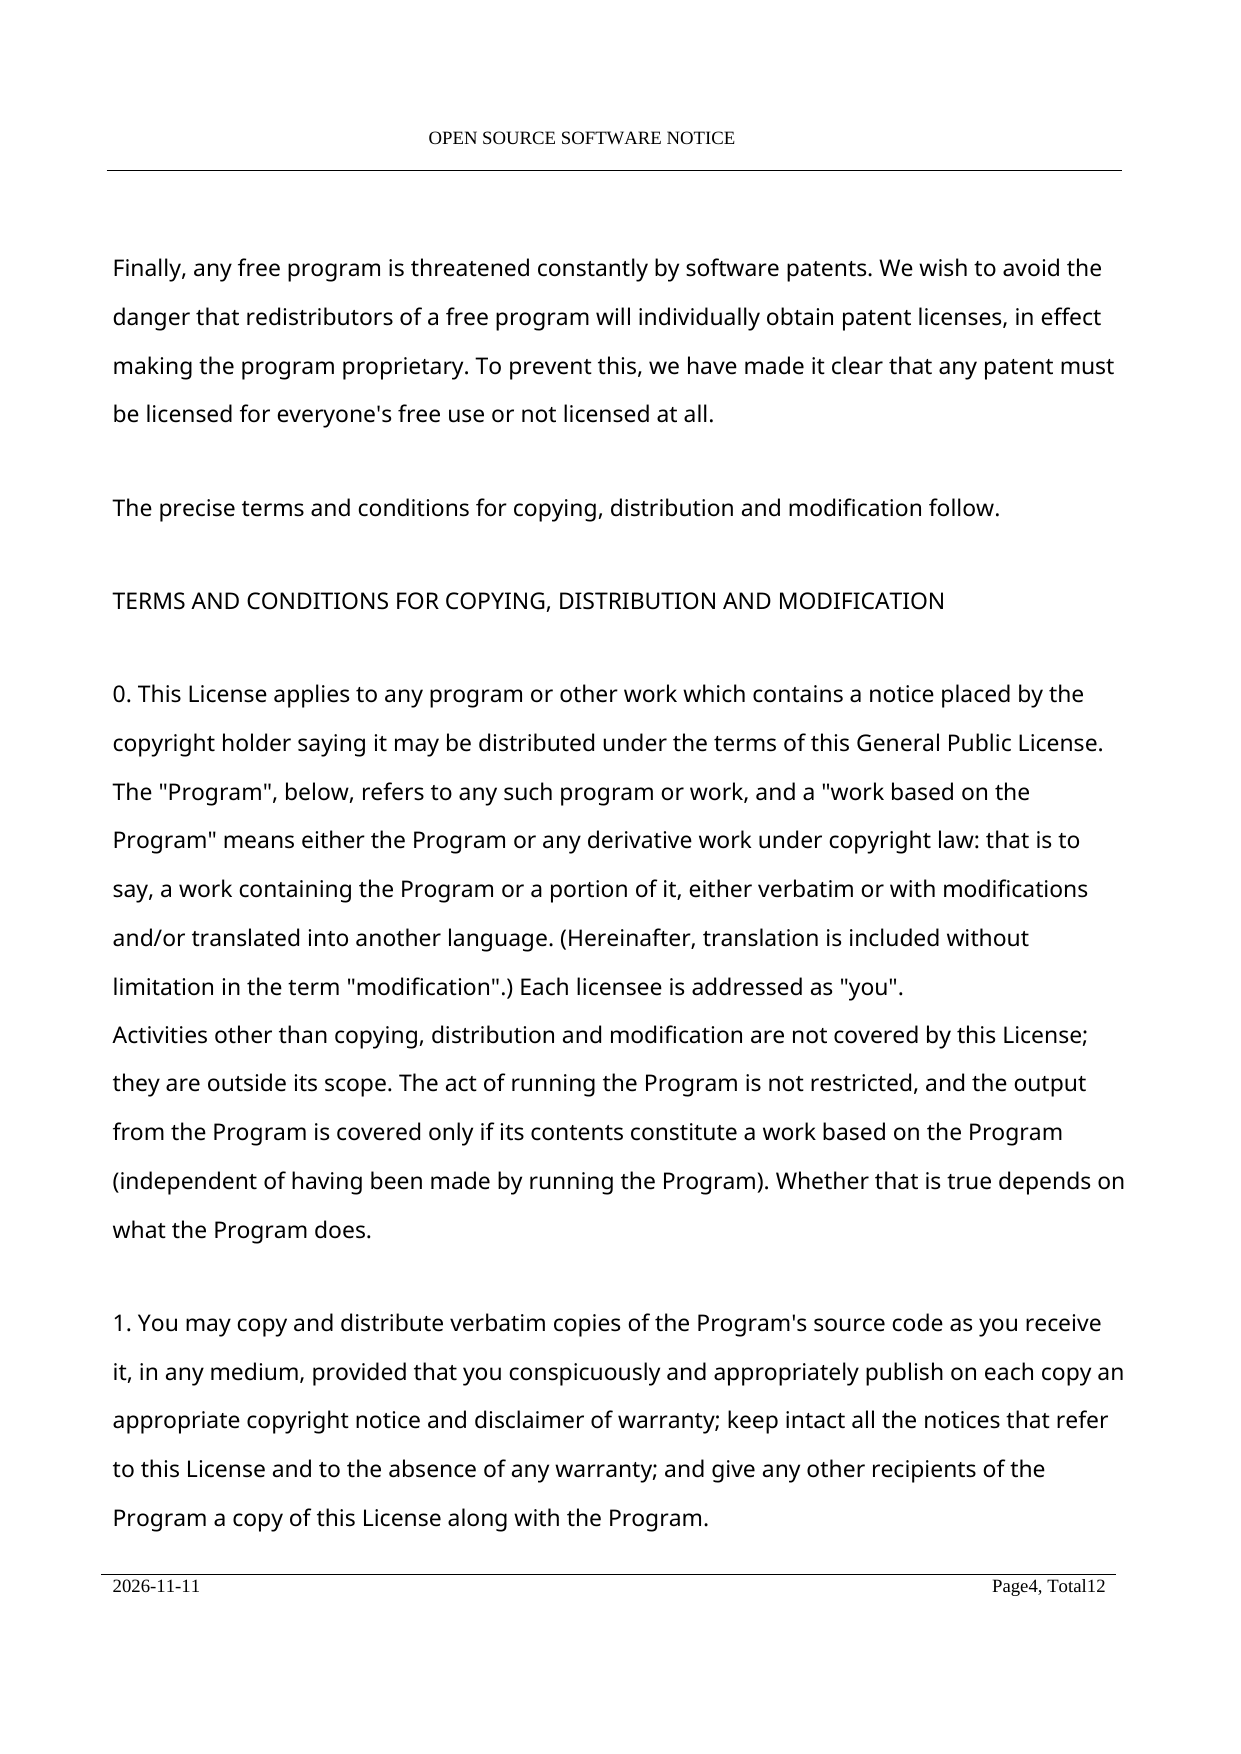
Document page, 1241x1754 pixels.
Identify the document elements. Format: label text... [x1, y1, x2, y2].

text 1. You may copy and distribute verbatim copies of the Program's source code as you receive it, in any medium, provided that you conspicuously and appropriately publish on each copy an appropriate copyright notice and disclaimer of warranty; keep intact all the notices that refer to this License and to the absence of any warranty; and give any other recipients of the Program a copy of this License along with the Program. [112, 1306, 1128, 1534]
text The precise terms and conditions for copying, distribution and modification follow. [112, 491, 1128, 523]
text Finally, any free program is threatened constantly by software patents. We wish to avoid the danger that redistributors of a free program will individually obtain patent licenses, in effect making the program proprietary. To prevent this, we have made it clear that any patent must be licensed for everyone's free use or not licensed at all. [112, 251, 1128, 430]
text Activities other than copying, distribution and modification are not covered by this License; they are outside its scope. The act of running the Program is not restricted, and the output from the Program is covered only if its contents constitute a work based on the Program (independent of having been made by running the Program). Whether that is true depends on what the Program does. [112, 1018, 1128, 1246]
text TERMS AND CONDITIONS FOR COPYING, DISTRIBUTION AND MODIFICATION [112, 584, 1128, 617]
text 0. This License applies to any program or other work which contains a notice placed by the copyright holder saying it may be distributed under the terms of this General Public License. The "Program", below, refers to any such program or work, and a "work based on the Program" means either the Program or any derivative work under copyright law: that is to say, a work containing the Program or a portion of it, either verbatim or with modifications and/or translated into another language. (Hereinafter, translation is included without limitation in the term "modification".) Each licensee is addressed as "you". [112, 677, 1128, 1002]
